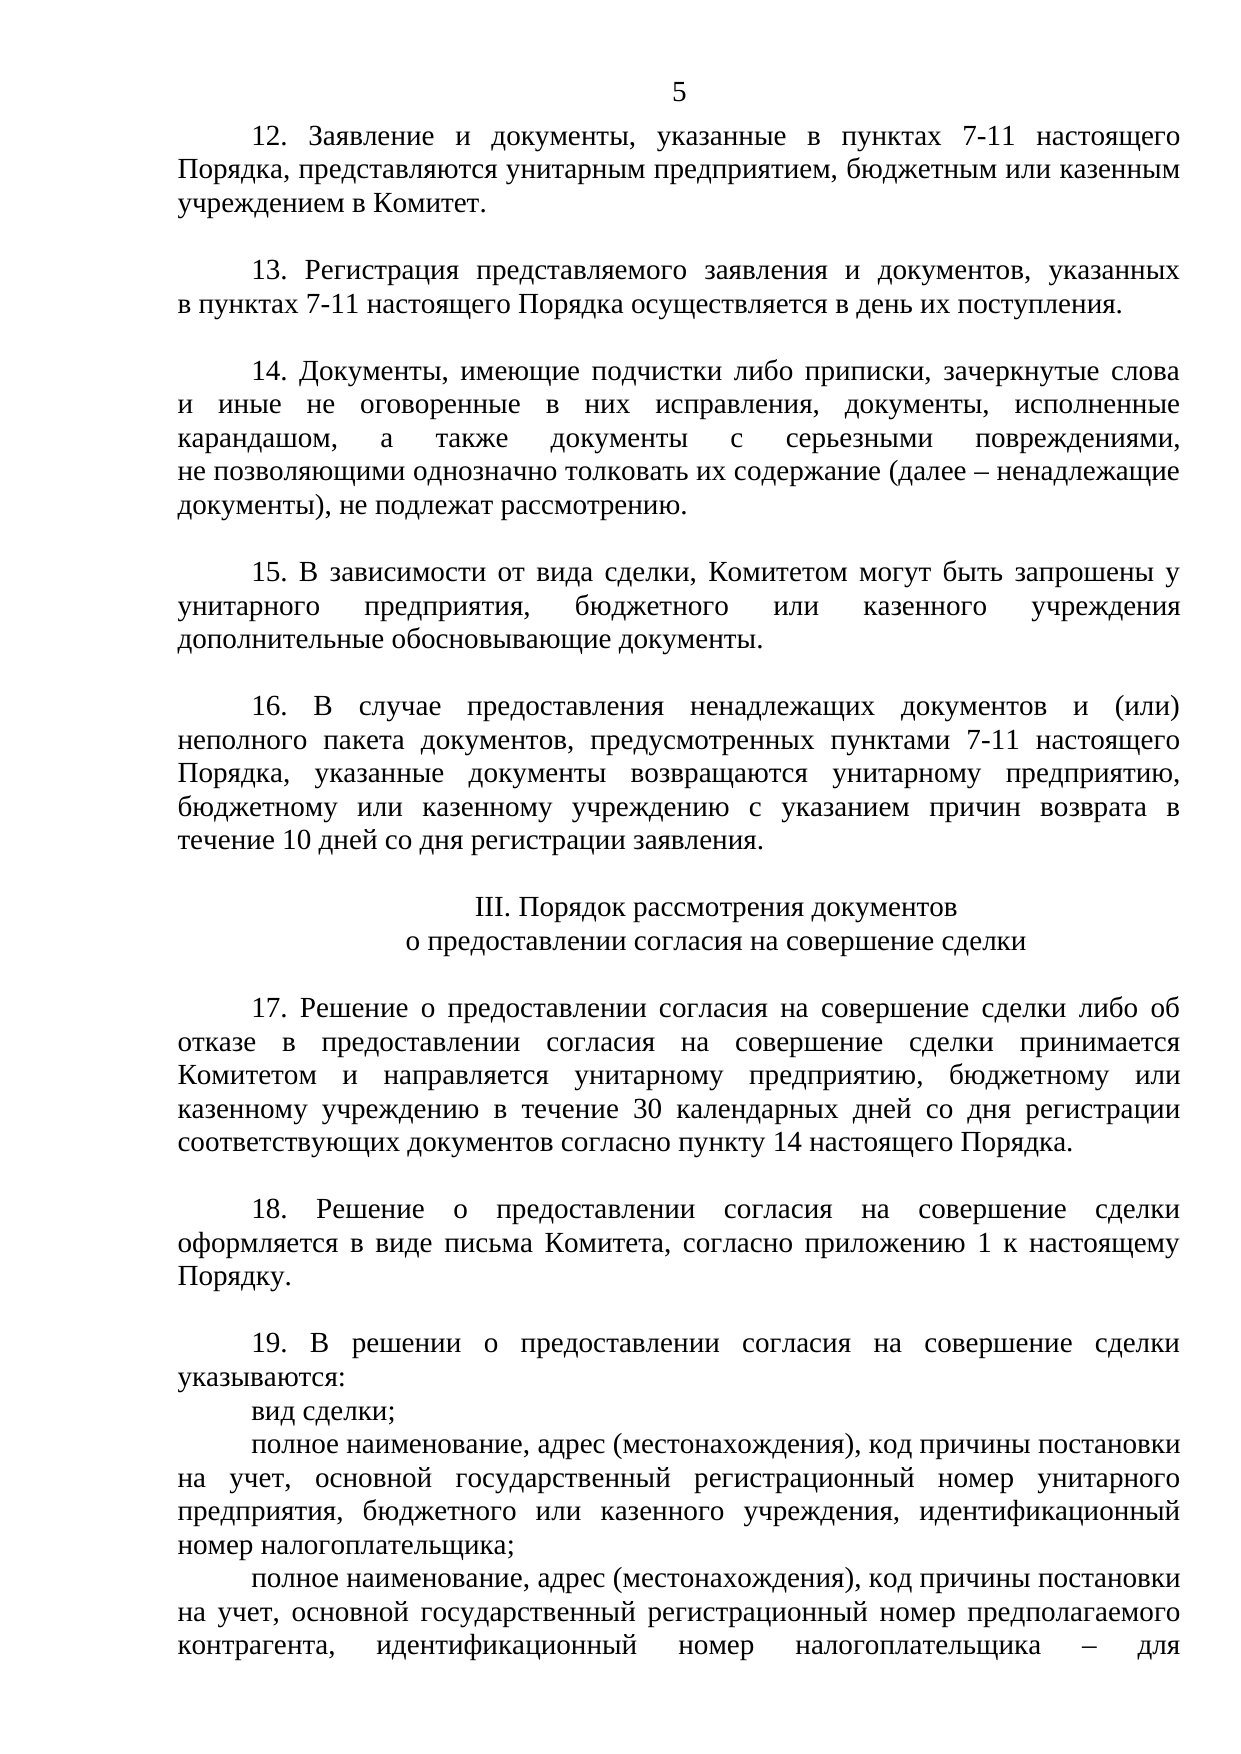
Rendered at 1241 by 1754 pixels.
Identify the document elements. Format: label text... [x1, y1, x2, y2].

list полное наименование, адрес (местонахождения), код причины постановки на учет, основной государственный регистрационный номер унитарного предприятия, бюджетного или казенного учреждения, идентификационный номер налогоплательщика; [177, 1426, 1181, 1560]
list 19. В решении о предоставлении согласия на совершение сделки указываются: [177, 1326, 1181, 1393]
list вид сделки; [177, 1393, 1181, 1426]
list 14. Документы, имеющие подчистки либо приписки, зачеркнутые слова и иные не оговоренные в них исправления, документы, исполненные карандашом, а также документы с серьезными повреждениями, не позволяющими однозначно толковать их содержание (далее – ненадлежащие документы), не подлежат рассмотрению. [177, 353, 1181, 521]
list 17. Решение о предоставлении согласия на совершение сделки либо об отказе в предоставлении согласия на совершение сделки принимается Комитетом и направляется унитарному предприятию, бюджетному или казенному учреждению в течение 30 календарных дней со дня регистрации соответствующих документов согласно пункту 14 настоящего Порядка. [177, 990, 1181, 1158]
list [177, 1560, 1181, 1661]
list 15. В зависимости от вида сделки, Комитетом могут быть запрошены у унитарного предприятия, бюджетного или казенного учреждения дополнительные обосновывающие документы. [177, 554, 1181, 655]
list 18. Решение о предоставлении согласия на совершение сделки оформляется в виде письма Комитета, согласно приложению 1 к настоящему Порядку. [177, 1191, 1181, 1292]
list III. Порядок рассмотрения документов [177, 889, 1181, 923]
list 16. В случае предоставления ненадлежащих документов и (или) неполного пакета документов, предусмотренных пунктами 7-11 настоящего Порядка, указанные документы возвращаются унитарному предприятию, бюджетному или казенному учреждению с указанием причин возврата в течение 10 дней со дня регистрации заявления. [177, 688, 1181, 856]
list о предоставлении согласия на совершение сделки [177, 923, 1181, 957]
list 13. Регистрация представляемого заявления и документов, указанных в пунктах 7-11 настоящего Порядка осуществляется в день их поступления. [177, 252, 1181, 319]
list 12. Заявление и документы, указанные в пунктах 7-11 настоящего Порядка, представляются унитарным предприятием, бюджетным или казенным учреждением в Комитет. [177, 118, 1181, 219]
